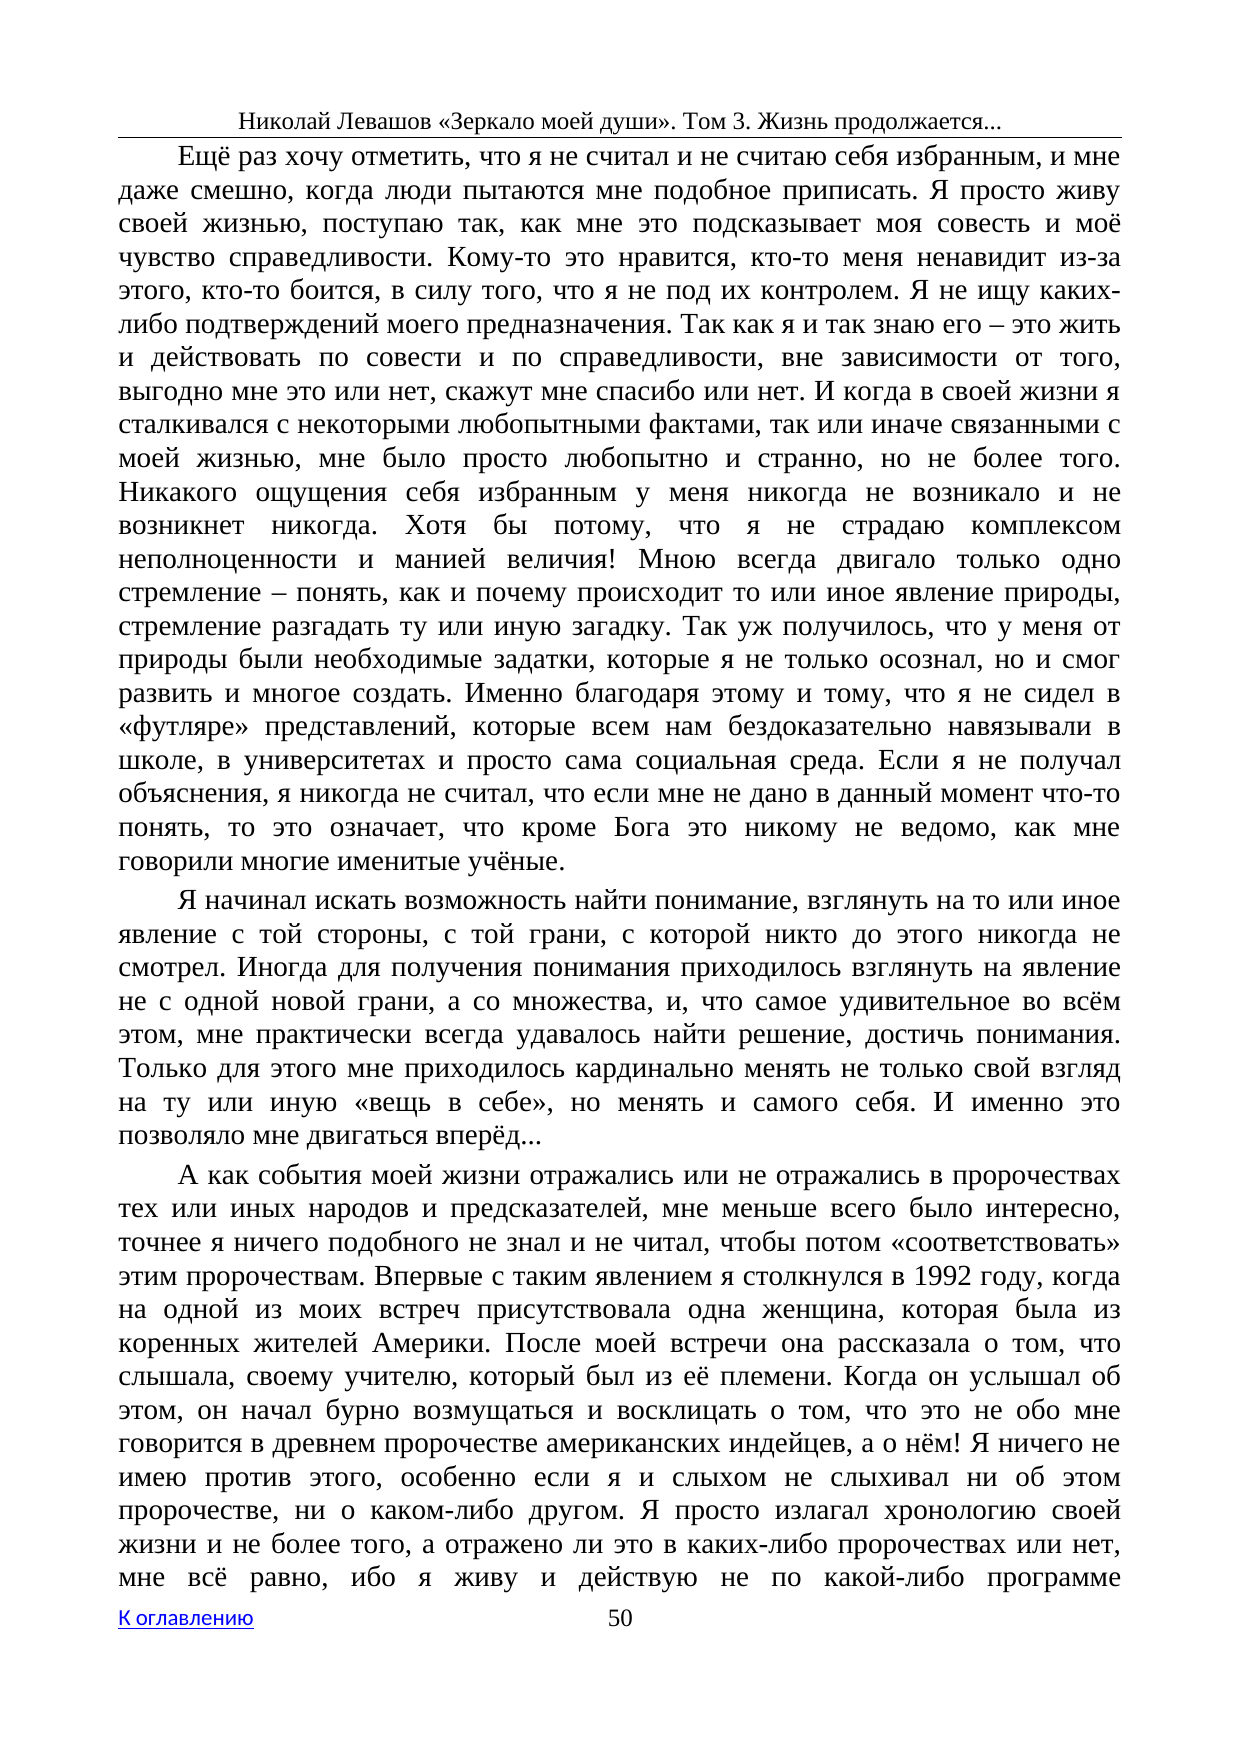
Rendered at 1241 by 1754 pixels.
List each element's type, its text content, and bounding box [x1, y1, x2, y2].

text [118, 1157, 1122, 1593]
text Ещё раз хочу отметить, что я не считал и не считаю себя избранным, и мне даже смешно, когда люди пытаются мне подобное приписать. Я просто живу своей жизнью, поступаю так, как мне это подсказывает моя совесть и моё чувство справедливости. Кому-то это нравится, кто-то меня ненавидит из-за этого, кто-то боится, в силу того, что я не под их контролем. Я не ищу каких-либо подтверждений моего предназначения. Так как я и так знаю его – это жить и действовать по совести и по справедливости, вне зависимости от того, выгодно мне это или нет, скажут мне спасибо или нет. И когда в своей жизни я сталкивался с некоторыми любопытными фактами, так или иначе связанными с моей жизнью, мне было просто любопытно и странно, но не более того. Никакого ощущения себя избранным у меня никогда не возникало и не возникнет никогда. Хотя бы потому, что я не страдаю комплексом неполноценности и манией величия! Мною всегда двигало только одно стремление – понять, как и почему происходит то или иное явление природы, стремление разгадать ту или иную загадку. Так уж получилось, что у меня от природы были необходимые задатки, которые я не только осознал, но и смог развить и многое создать. Именно благодаря этому и тому, что я не сидел в «футляре» представлений, которые всем нам бездоказательно навязывали в школе, в университетах и просто сама социальная среда. Если я не получал объяснения, я никогда не считал, что если мне не дано в данный момент что-то понять, то это означает, что кроме Бога это никому не ведомо, как мне говорили многие именитые учёные. [118, 138, 1122, 876]
text Я начинал искать возможность найти понимание, взглянуть на то или иное явление с той стороны, с той грани, с которой никто до этого никогда не смотрел. Иногда для получения понимания приходилось взглянуть на явление не с одной новой грани, а со множества, и, что самое удивительное во всём этом, мне практически всегда удавалось найти решение, достичь понимания. Только для этого мне приходилось кардинально менять не только свой взгляд на ту или иную «вещь в себе», но менять и самого себя. И именно это позволяло мне двигаться вперёд... [118, 882, 1122, 1151]
